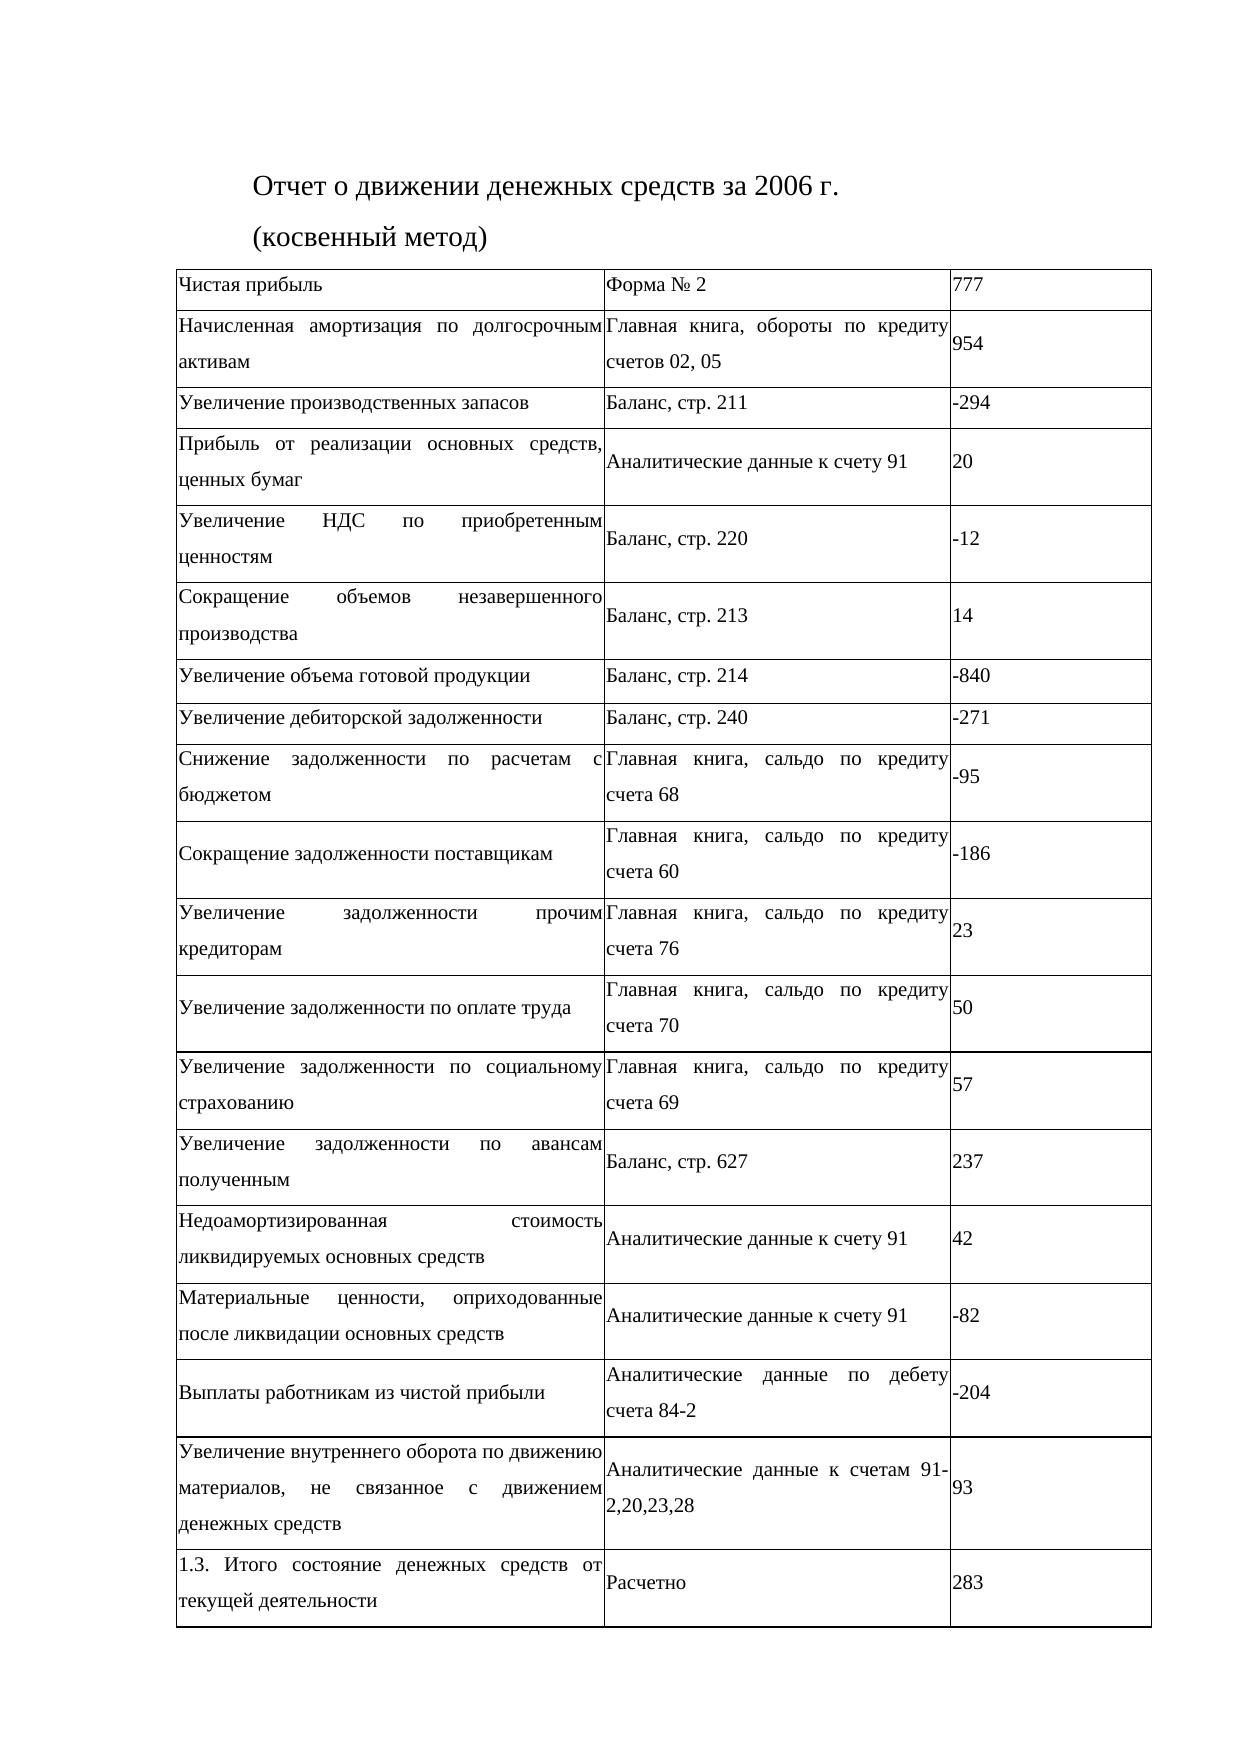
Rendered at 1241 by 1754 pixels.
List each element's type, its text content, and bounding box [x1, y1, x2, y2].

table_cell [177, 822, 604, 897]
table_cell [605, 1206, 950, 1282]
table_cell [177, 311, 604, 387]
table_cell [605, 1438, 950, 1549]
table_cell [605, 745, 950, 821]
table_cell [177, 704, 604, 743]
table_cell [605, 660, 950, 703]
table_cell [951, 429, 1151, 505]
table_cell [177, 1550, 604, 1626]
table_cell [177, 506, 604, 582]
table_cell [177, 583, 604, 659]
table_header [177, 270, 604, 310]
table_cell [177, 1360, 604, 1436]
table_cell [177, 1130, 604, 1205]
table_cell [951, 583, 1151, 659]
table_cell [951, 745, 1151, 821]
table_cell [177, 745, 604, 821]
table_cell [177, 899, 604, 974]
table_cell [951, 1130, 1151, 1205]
text Отчет о движении денежных средств за 2006 г. [177, 168, 1152, 202]
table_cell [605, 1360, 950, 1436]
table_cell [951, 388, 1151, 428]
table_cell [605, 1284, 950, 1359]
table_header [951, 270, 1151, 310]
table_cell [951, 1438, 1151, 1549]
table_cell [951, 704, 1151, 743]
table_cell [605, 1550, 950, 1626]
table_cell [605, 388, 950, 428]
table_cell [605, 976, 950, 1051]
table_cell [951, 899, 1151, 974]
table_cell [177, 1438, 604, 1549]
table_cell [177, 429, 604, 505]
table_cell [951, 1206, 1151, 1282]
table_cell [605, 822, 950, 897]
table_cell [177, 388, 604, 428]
text (косвенный метод) [177, 219, 1152, 252]
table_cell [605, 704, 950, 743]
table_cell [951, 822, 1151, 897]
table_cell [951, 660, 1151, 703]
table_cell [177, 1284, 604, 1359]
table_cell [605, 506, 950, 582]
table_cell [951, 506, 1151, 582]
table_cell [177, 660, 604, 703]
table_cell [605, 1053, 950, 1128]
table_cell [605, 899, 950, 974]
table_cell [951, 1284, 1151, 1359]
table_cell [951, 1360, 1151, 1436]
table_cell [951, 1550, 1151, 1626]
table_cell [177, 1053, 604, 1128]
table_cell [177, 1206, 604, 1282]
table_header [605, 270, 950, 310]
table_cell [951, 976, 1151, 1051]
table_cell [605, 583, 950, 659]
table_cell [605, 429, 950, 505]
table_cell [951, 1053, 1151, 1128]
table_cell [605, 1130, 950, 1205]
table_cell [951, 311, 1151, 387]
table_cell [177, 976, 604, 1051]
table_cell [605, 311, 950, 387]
